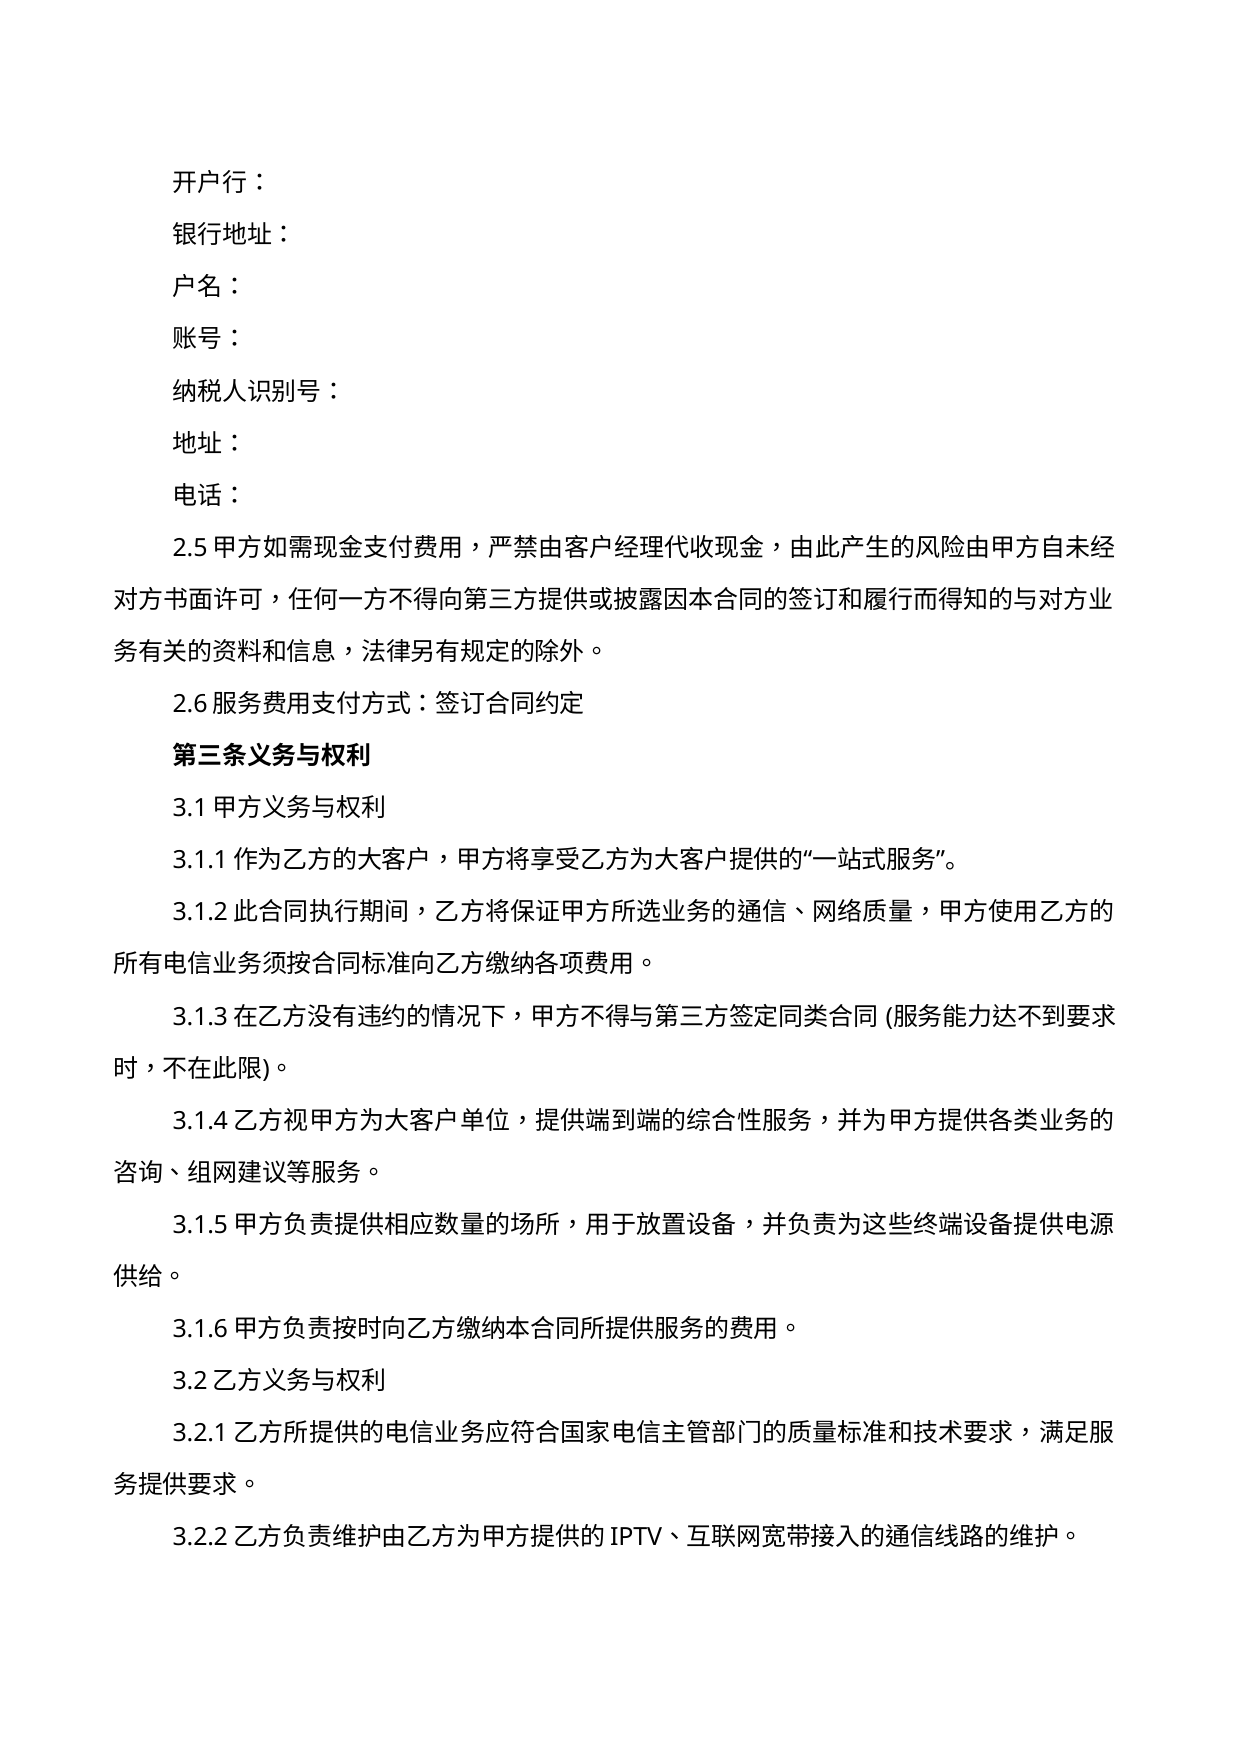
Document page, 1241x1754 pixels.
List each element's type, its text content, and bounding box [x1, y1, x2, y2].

text 3.2乙方义务与权利 [113, 1348, 1117, 1400]
text 电话： [113, 462, 1117, 514]
text 户名： [113, 254, 1117, 306]
text 3.1.3在乙方没有违约的情况下，甲方不得与第三方签定同类合同 (服务能力达不到要求时，不在此限)。 [113, 983, 1117, 1087]
text 开户行： [113, 150, 1117, 202]
text 账号： [113, 306, 1117, 358]
text 纳税人识别号： [113, 358, 1117, 410]
text 3.1.6甲方负责按时向乙方缴纳本合同所提供服务的费用。 [113, 1296, 1117, 1348]
text 2.5甲方如需现金支付费用，严禁由客户经理代收现金，由此产生的风险由甲方自未经对方书面许可，任何一方不得向第三方提供或披露因本合同的签订和履行而得知的与对方业务有关的资料和信息，法律另有规定的除外。 [113, 514, 1117, 671]
text 3.2.2乙方负责维护由乙方为甲方提供的IPTV、互联网宽带接入的通信线路的维护。 [113, 1504, 1117, 1556]
text 2.6服务费用支付方式：签订合同约定 [113, 671, 1117, 723]
text 3.1.5甲方负责提供相应数量的场所，用于放置设备，并负责为这些终端设备提供电源供给。 [113, 1192, 1117, 1296]
text 3.1.4乙方视甲方为大客户单位，提供端到端的综合性服务，并为甲方提供各类业务的咨询、组网建议等服务。 [113, 1087, 1117, 1192]
text 3.2.1乙方所提供的电信业务应符合国家电信主管部门的质量标准和技术要求，满足服务提供要求。 [113, 1400, 1117, 1504]
text 第三条义务与权利 [113, 723, 1117, 775]
text 3.1甲方义务与权利 [113, 775, 1117, 827]
text 3.1.2此合同执行期间，乙方将保证甲方所选业务的通信、网络质量，甲方使用乙方的所有电信业务须按合同标准向乙方缴纳各项费用。 [113, 879, 1117, 983]
text 3.1.1作为乙方的大客户，甲方将享受乙方为大客户提供的“一站式服务”。 [113, 827, 1117, 879]
text 地址： [113, 410, 1117, 462]
text 银行地址： [113, 202, 1117, 254]
